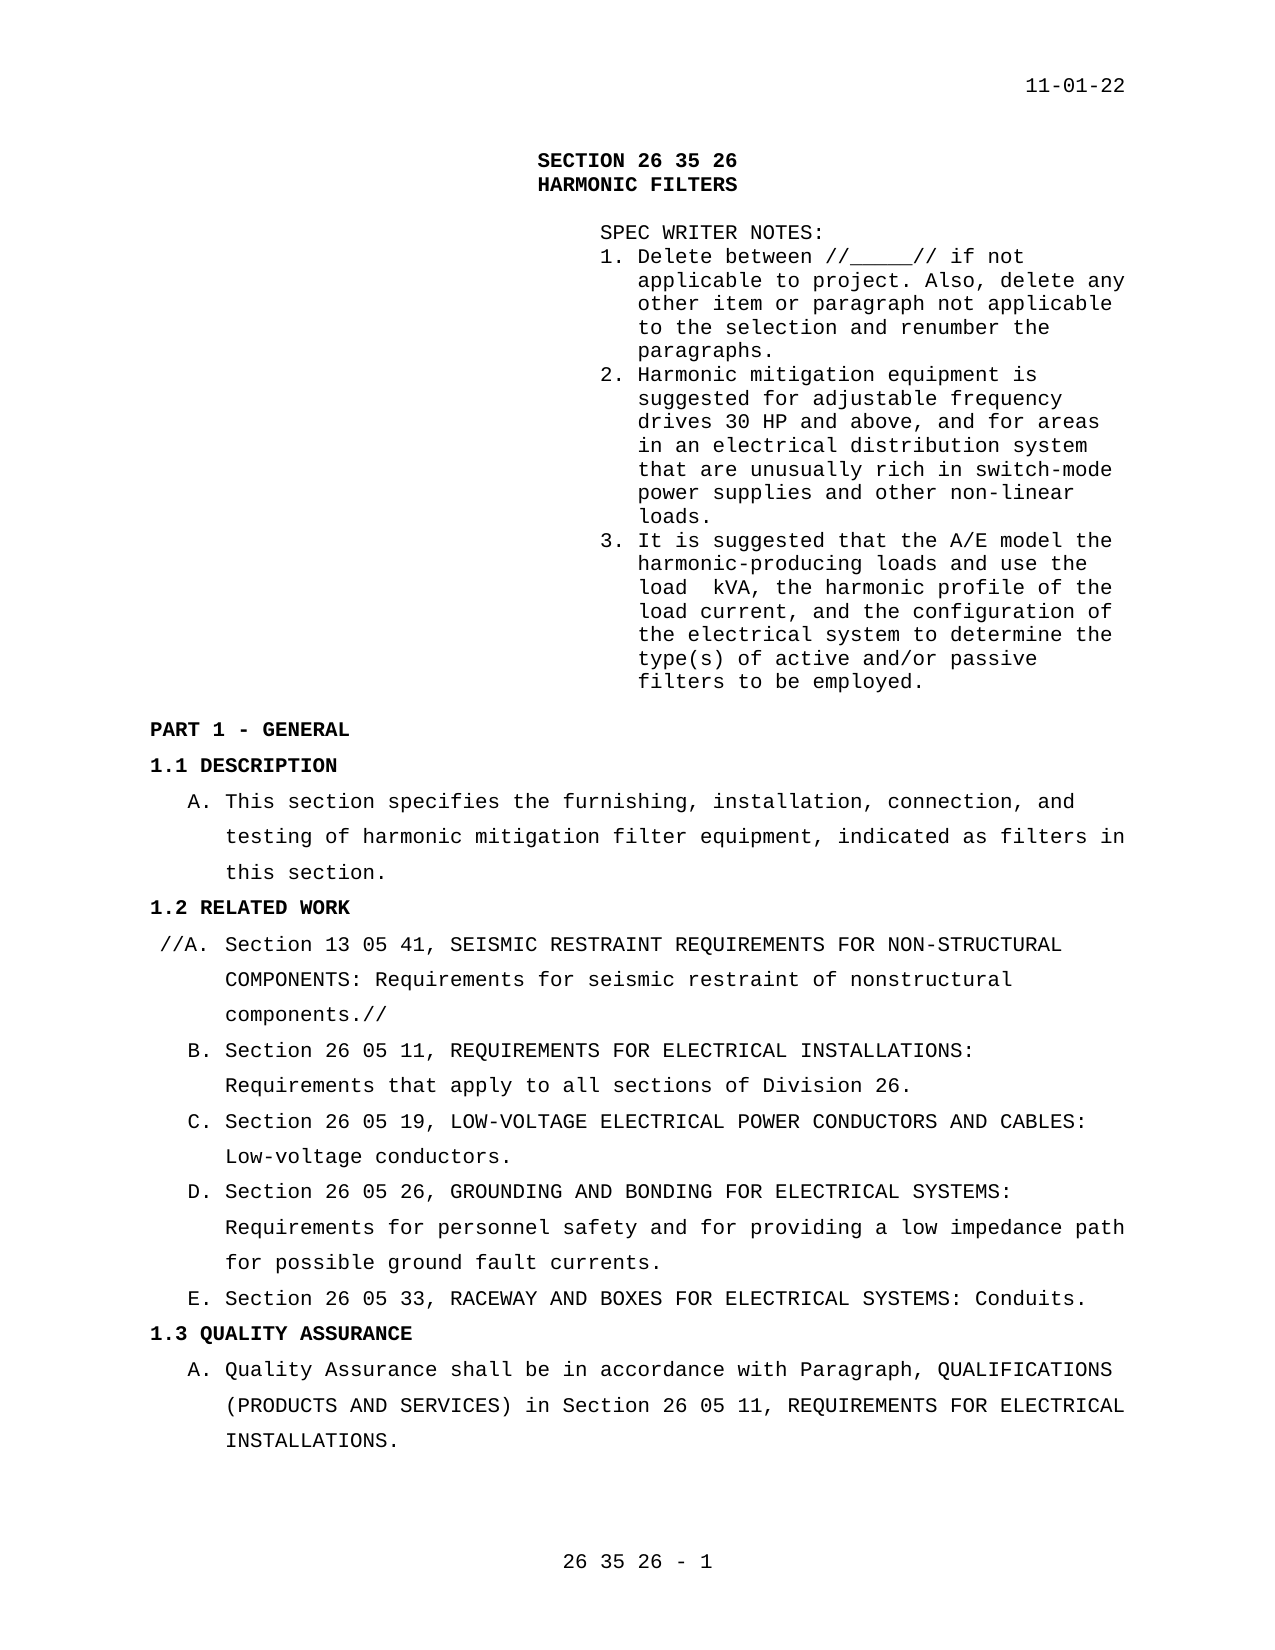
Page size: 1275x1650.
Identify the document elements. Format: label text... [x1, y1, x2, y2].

text A. This section specifies the furnishing, installation, connection, and testing of harmonic mitigation filter equipment, indicated as filters in this section. [187, 791, 1125, 886]
list It is suggested that the A/E model the harmonic-producing loads and use the load kVA, the harmonic profile of the load current, and the configuration of the electrical system to determine the type(s) of active and/or passive filters to be employed. [600, 530, 1125, 695]
text D. Section 26 05 26, GROUNDING AND BONDING FOR ELECTRICAL SYSTEMS: Requirements for personnel safety and for providing a low impedance path for possible ground fault currents. [187, 1181, 1125, 1276]
text B. Section 26 05 11, REQUIREMENTS FOR ELECTRICAL INSTALLATIONS: Requirements that apply to all sections of Division 26. [187, 1040, 1125, 1099]
text 1.2 RELATED WORK [150, 897, 1125, 921]
text E. Section 26 05 33, RACEWAY AND BOXES FOR ELECTRICAL SYSTEMS: Conduits. [187, 1288, 1125, 1311]
title SECTION 26 35 26 HARMONIC filters [150, 150, 1125, 197]
list Delete between //_____// if not applicable to project. Also, delete any other item or paragraph not applicable to the selection and renumber the paragraphs. [600, 246, 1125, 364]
text 1.3 qualITY ASSURANCE [150, 1323, 1125, 1347]
text //A. Section 13 05 41, SEISMIC RESTRAINT REQUIREMENTS FOR NON-STRUCTURAL COMPONENTS: Requirements for seismic restraint of nonstructural components.// [159, 933, 1125, 1028]
text A. Quality Assurance shall be in accordance with Paragraph, QUALIFICATIONS (PRODUCTS AND SERVICES) in Section 26 05 11, REQUIREMENTS FOR ELECTRICAL INSTALLATIONS. [187, 1359, 1125, 1454]
text SPEC WRITER NOTES: [600, 222, 1125, 246]
text PART 1 - GENERAL [150, 719, 1125, 742]
text 1.1 DESCRIPTION [150, 755, 1125, 779]
list Harmonic mitigation equipment is suggested for adjustable frequency drives 30 HP and above, and for areas in an electrical distribution system that are unusually rich in switch-mode power supplies and other non-linear loads. [600, 364, 1125, 530]
text C. Section 26 05 19, LOW-VOLTAGE ELECTRICAL POWER CONDUCTORS AND CABLES: Low-voltage conductors. [187, 1111, 1125, 1170]
